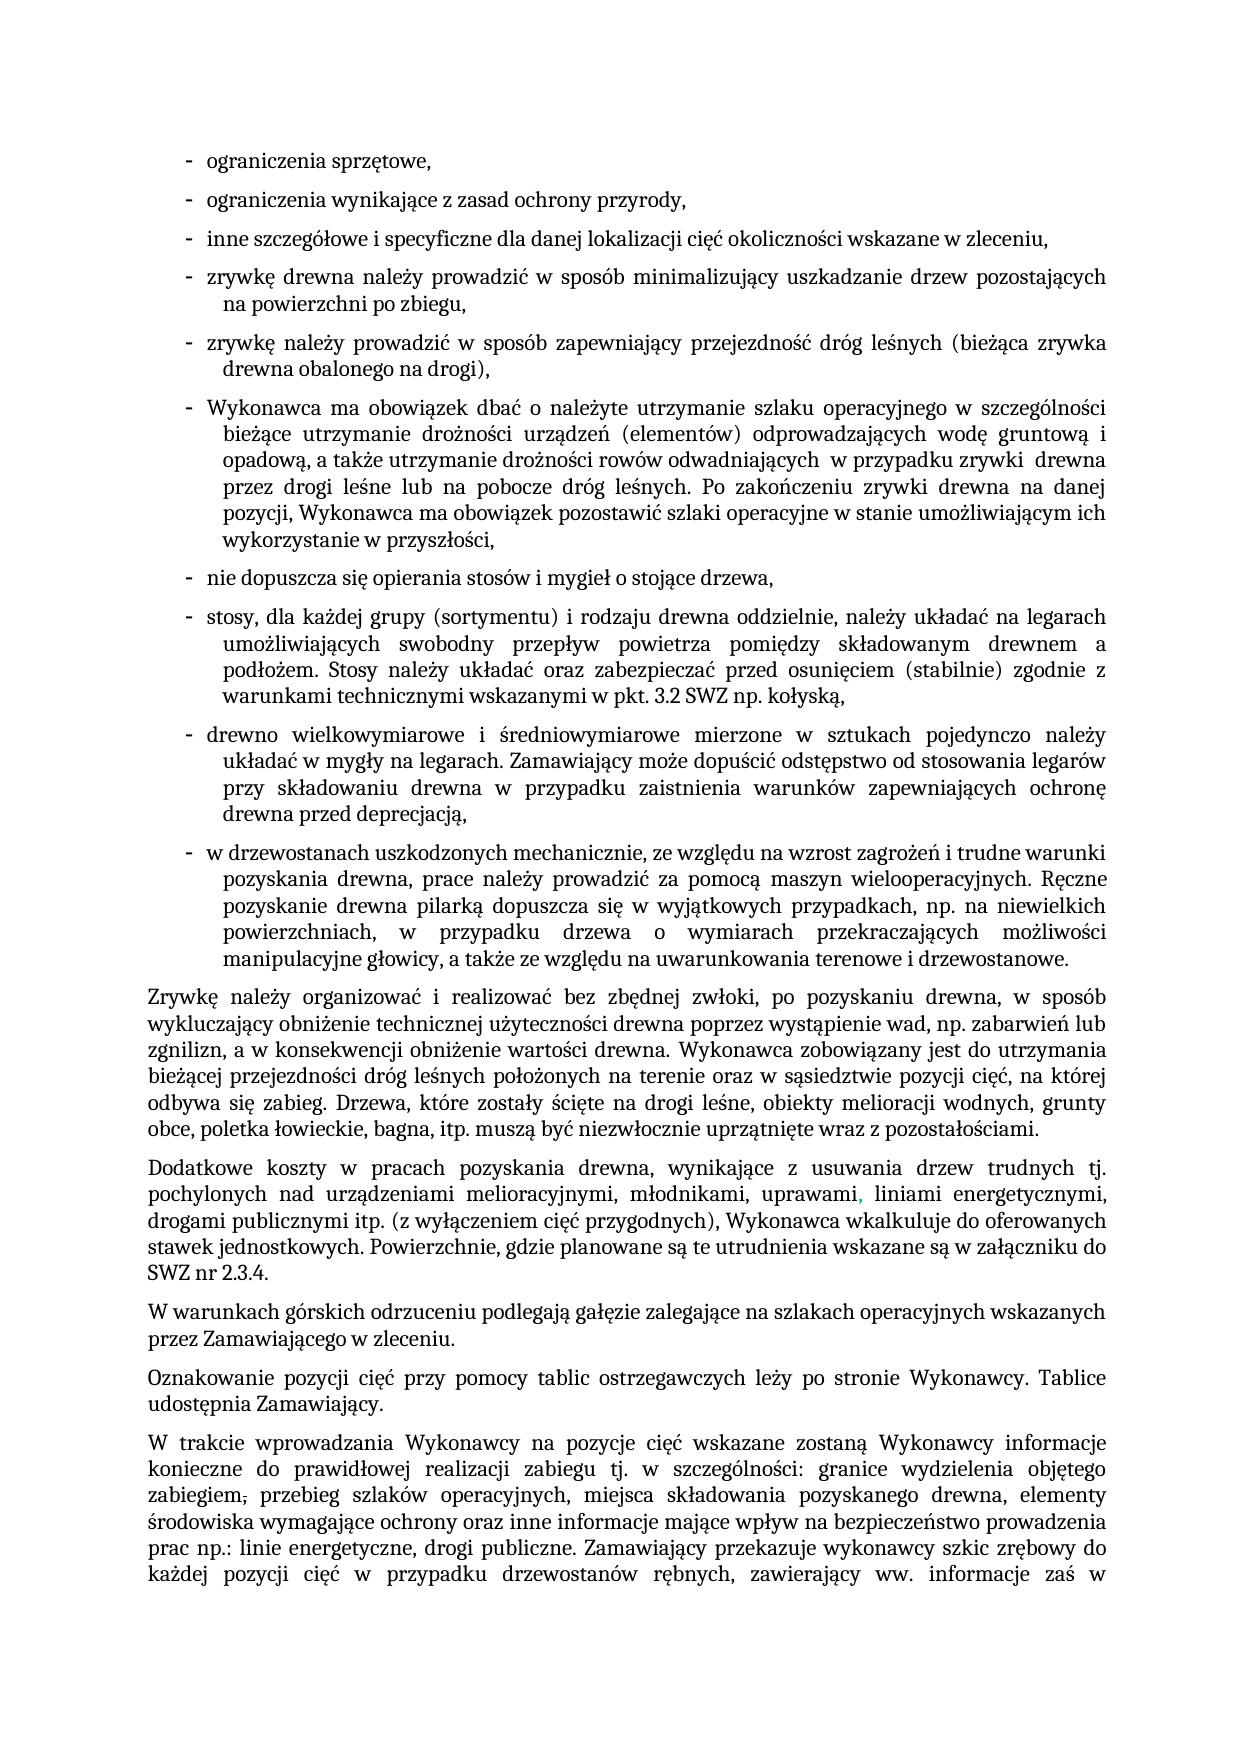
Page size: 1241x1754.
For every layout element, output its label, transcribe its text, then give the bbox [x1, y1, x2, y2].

text W warunkach górskich odrzuceniu podlegają gałęzie zalegające na szlakach operacyjnych wskazanych przez Zamawiającego w zleceniu. [148, 1299, 1107, 1352]
list stosy, dla każdej grupy (sortymentu) i rodzaju drewna oddzielnie, należy układać na legarach umożliwiających swobodny przepływ powietrza pomiędzy składowanym drewnem a podłożem. Stosy należy układać oraz zabezpieczać przed osunięciem (stabilnie) zgodnie z warunkami technicznymi wskazanymi w pkt. 3.2 SWZ np. kołyską, [185, 604, 1107, 709]
list inne szczegółowe i specyficzne dla danej lokalizacji cięć okoliczności wskazane w zleceniu, [185, 225, 1107, 252]
list nie dopuszcza się opierania stosów i mygieł o stojące drzewa, [185, 565, 1107, 592]
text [148, 1429, 1107, 1588]
list ograniczenia wynikające z zasad ochrony przyrody, [185, 186, 1107, 213]
text Dodatkowe koszty w pracach pozyskania drewna, wynikające z usuwania drzew trudnych tj. pochylonych nad urządzeniami melioracyjnymi, młodnikami, uprawami, liniami energetycznymi, drogami publicznymi itp. (z wyłączeniem cięć przygodnych), Wykonawca wkalkuluje do oferowanych stawek jednostkowych. Powierzchnie, gdzie planowane są te utrudnienia wskazane są w załączniku do SWZ nr 2.3.4. [148, 1155, 1107, 1287]
list w drzewostanach uszkodzonych mechanicznie, ze względu na wzrost zagrożeń i trudne warunki pozyskania drewna, prace należy prowadzić za pomocą maszyn wielooperacyjnych. Ręczne pozyskanie drewna pilarką dopuszcza się w wyjątkowych przypadkach, np. na niewielkich powierzchniach, w przypadku drzewa o wymiarach przekraczających możliwości manipulacyjne głowicy, a także ze względu na uwarunkowania terenowe i drzewostanowe. [185, 840, 1107, 972]
text Oznakowanie pozycji cięć przy pomocy tablic ostrzegawczych leży po stronie Wykonawcy. Tablice udostępnia Zamawiający. [148, 1364, 1107, 1417]
list zrywkę drewna należy prowadzić w sposób minimalizujący uszkadzanie drzew pozostających na powierzchni po zbiegu, [185, 264, 1107, 317]
list ograniczenia sprzętowe, [185, 148, 1107, 174]
list drewno wielkowymiarowe i średniowymiarowe mierzone w sztukach pojedynczo należy układać w mygły na legarach. Zamawiający może dopuścić odstępstwo od stosowania legarów przy składowaniu drewna w przypadku zaistnienia warunków zapewniających ochronę drewna przed deprecjacją, [185, 722, 1107, 827]
list zrywkę należy prowadzić w sposób zapewniający przejezdność dróg leśnych (bieżąca zrywka drewna obalonego na drogi), [185, 329, 1107, 382]
list Wykonawca ma obowiązek dbać o należyte utrzymanie szlaku operacyjnego w szczególności bieżące utrzymanie drożności urządzeń (elementów) odprowadzających wodę gruntową i opadową, a także utrzymanie drożności rowów odwadniających w przypadku zrywki drewna przez drogi leśne lub na pobocze dróg leśnych. Po zakończeniu zrywki drewna na danej pozycji, Wykonawca ma obowiązek pozostawić szlaki operacyjne w stanie umożliwiającym ich wykorzystanie w przyszłości, [185, 394, 1107, 553]
text Zrywkę należy organizować i realizować bez zbędnej zwłoki, po pozyskaniu drewna, w sposób wykluczający obniżenie technicznej użyteczności drewna poprzez wystąpienie wad, np. zabarwień lub zgnilizn, a w konsekwencji obniżenie wartości drewna. Wykonawca zobowiązany jest do utrzymania bieżącej przejezdności dróg leśnych położonych na terenie oraz w sąsiedztwie pozycji cięć, na której odbywa się zabieg. Drzewa, które zostały ścięte na drogi leśne, obiekty melioracji wodnych, grunty obce, poletka łowieckie, bagna, itp. muszą być niezwłocznie uprzątnięte wraz z pozostałościami. [148, 984, 1107, 1142]
